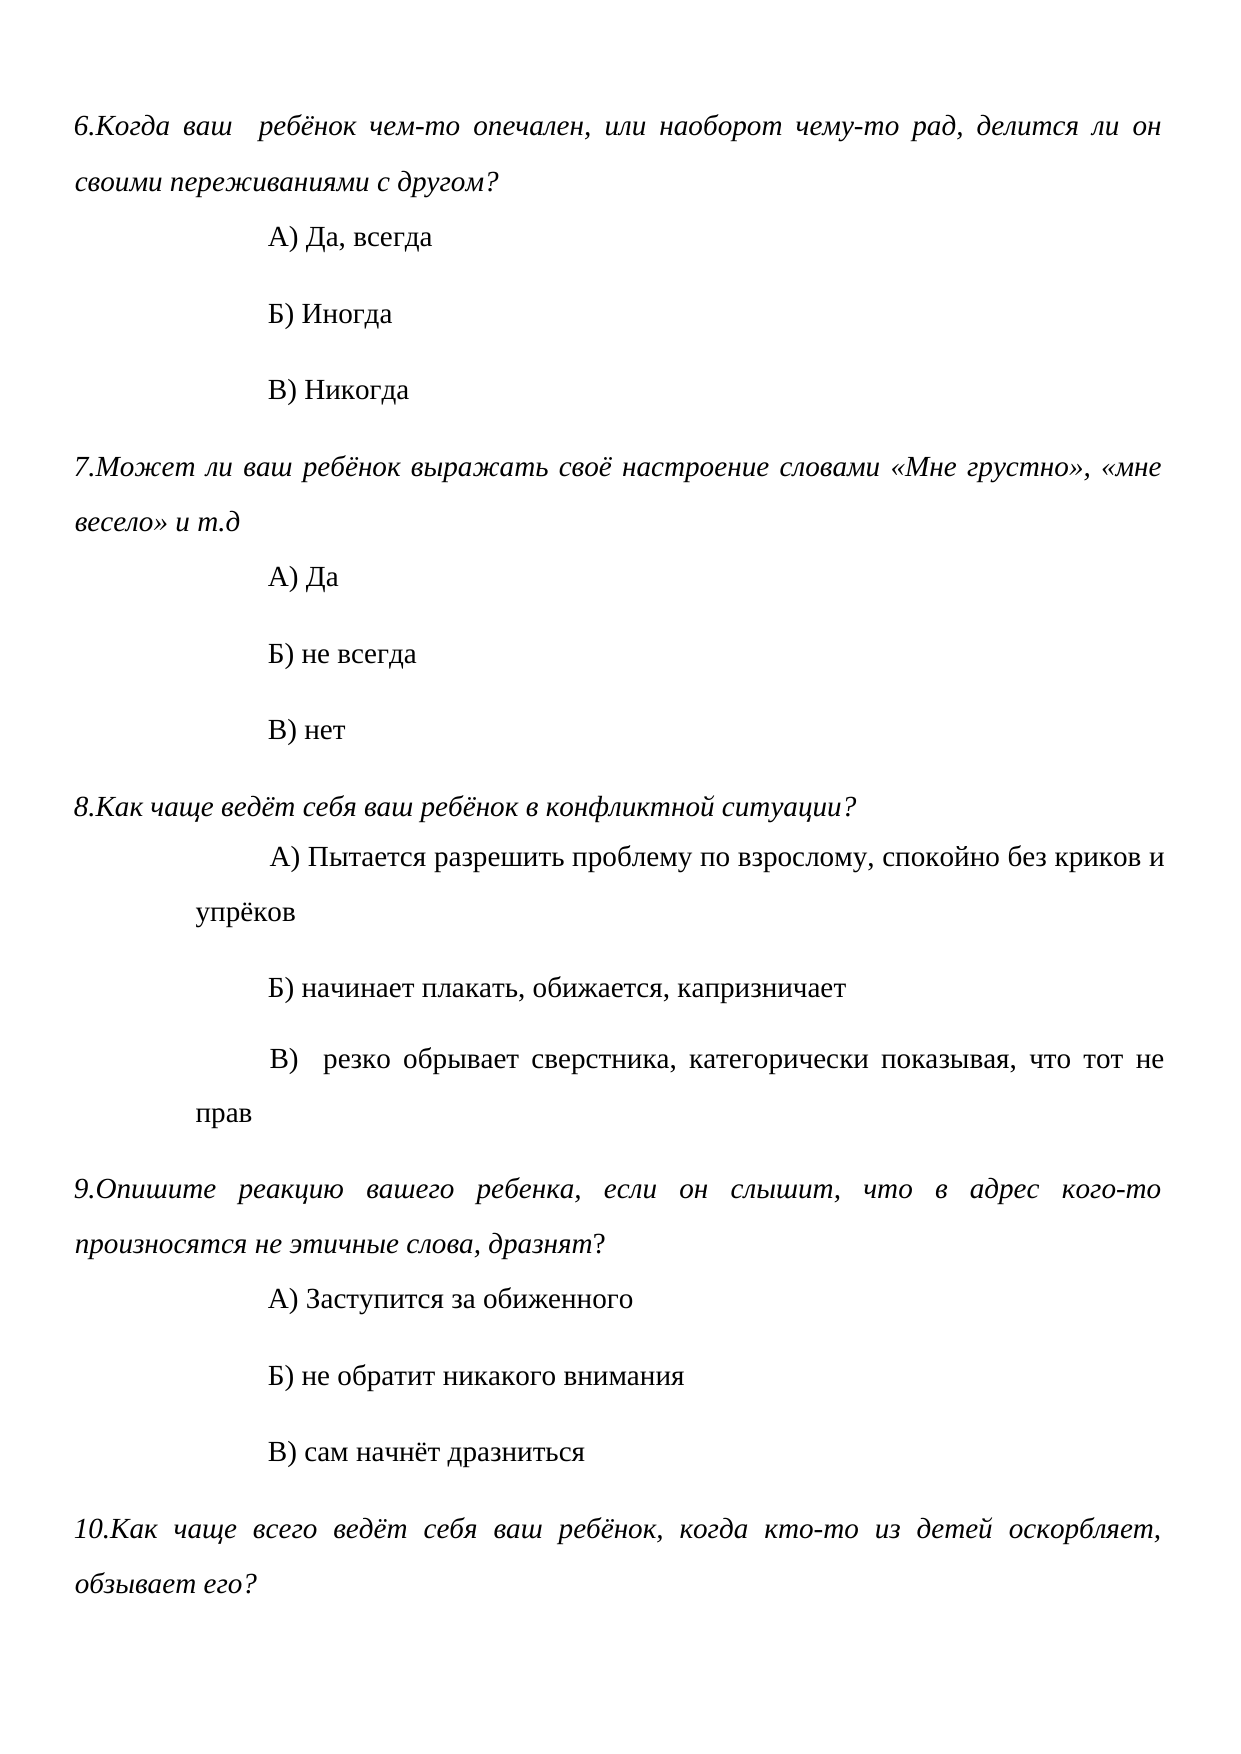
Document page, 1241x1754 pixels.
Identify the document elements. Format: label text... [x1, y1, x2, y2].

text В) нет [268, 712, 1166, 746]
text 8.Как чаще ведёт себя ваш ребёнок в конфликтной ситуации? [73, 789, 1166, 822]
text 6.Когда ваш ребёнок чем-то опечален, или наоборот чему-то рад, делится ли он своими переживаниями с другом? [73, 108, 1166, 197]
text В) сам начнёт дразниться [268, 1434, 1166, 1468]
text А) Пытается разрешить проблему по взрослому, спокойно без криков и упрёков [195, 839, 1166, 927]
text 9.Опишите реакцию вашего ребенка, если он слышит, что в адрес кого-то произносятся не этичные слова, дразнят? [73, 1171, 1166, 1260]
text 10.Как чаще всего ведёт себя ваш ребёнок, когда кто-то из детей оскорбляет, обзывает его? [73, 1511, 1166, 1599]
text Б) не всегда [268, 636, 1166, 669]
text Б) Иногда [268, 296, 1166, 329]
text Б) начинает плакать, обижается, капризничает [268, 970, 1166, 1003]
text А) Заступится за обиженного [268, 1282, 1166, 1315]
text 7.Может ли ваш ребёнок выражать своё настроение словами «Мне грустно», «мне весело» и т.д [73, 449, 1166, 537]
text В) Никогда [268, 372, 1166, 406]
text В) резко обрывает сверстника, категорически показывая, что тот не прав [195, 1041, 1166, 1129]
text А) Да, всегда [268, 219, 1166, 253]
text А) Да [268, 559, 1166, 593]
text Б) не обратит никакого внимания [268, 1358, 1166, 1392]
